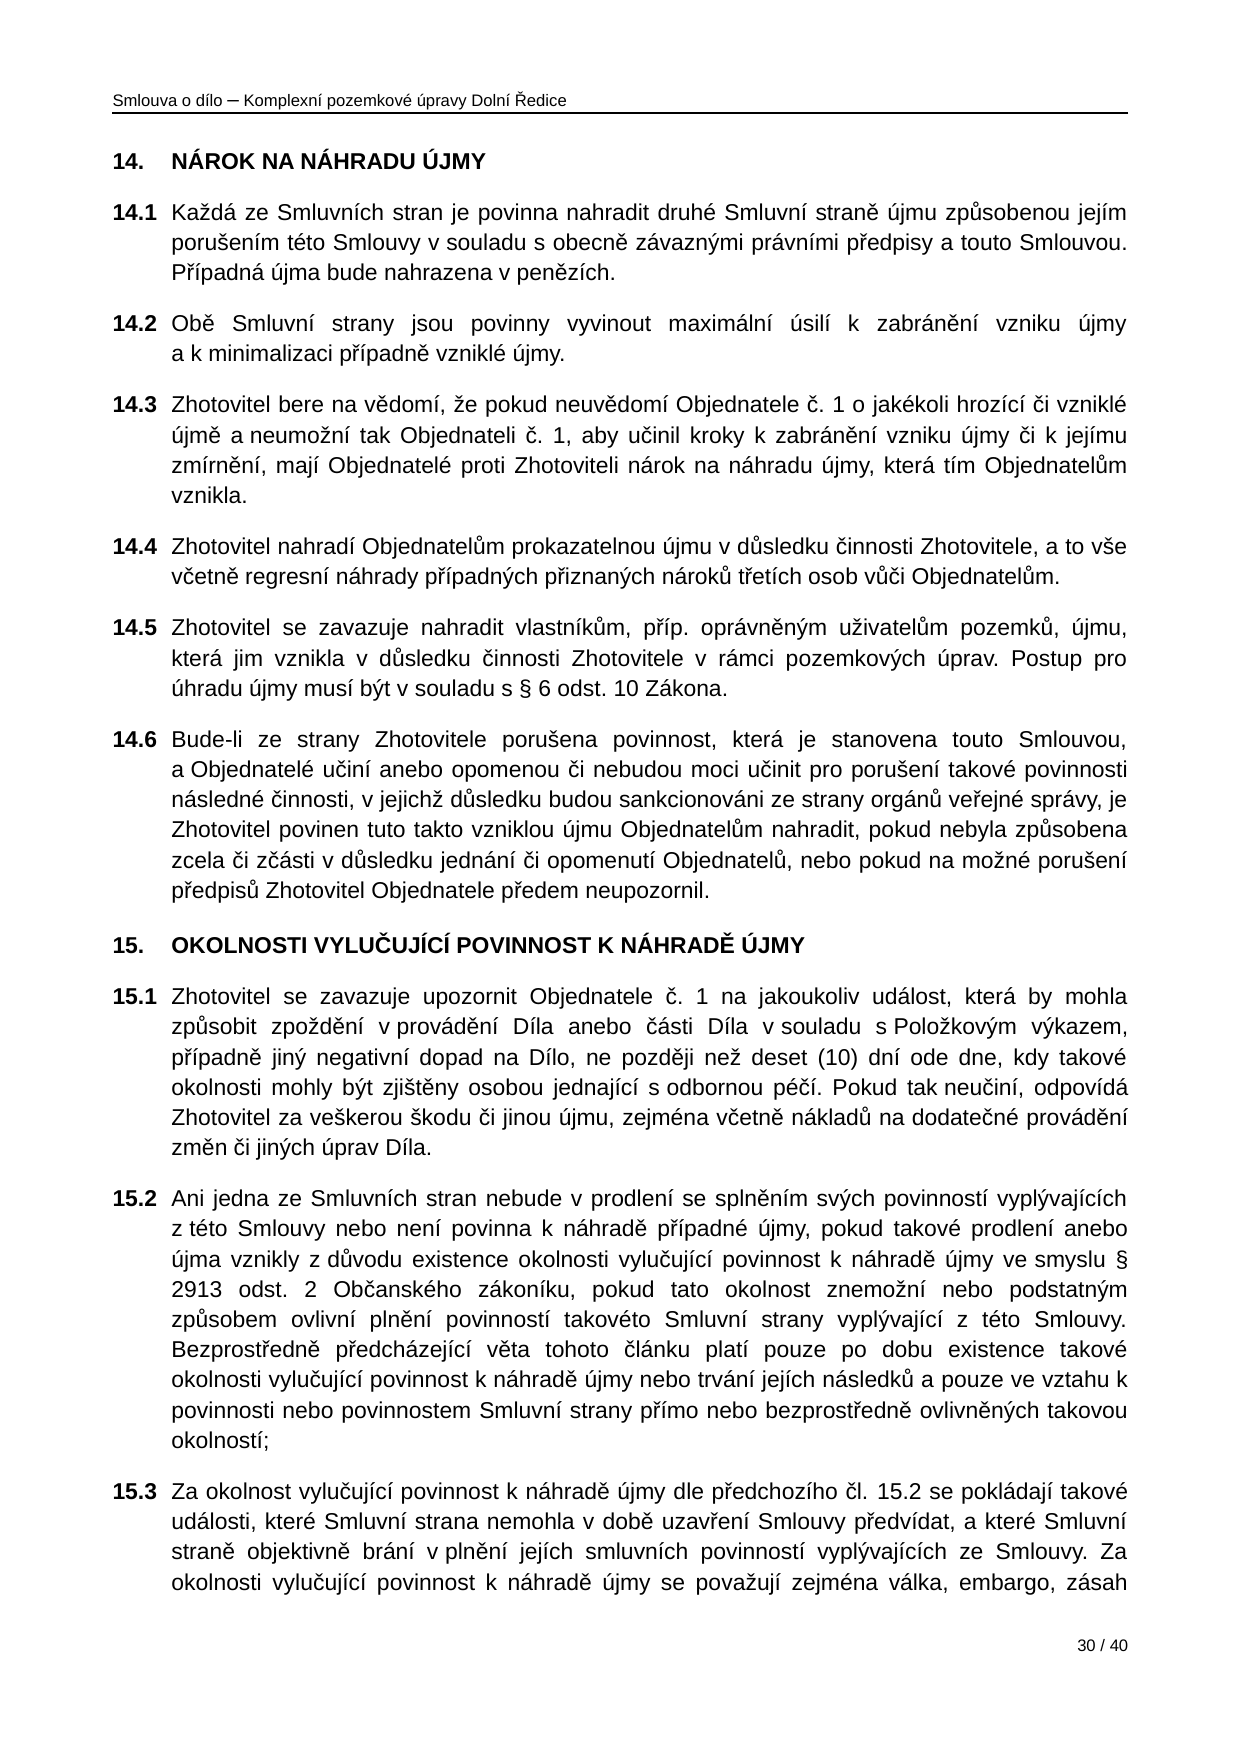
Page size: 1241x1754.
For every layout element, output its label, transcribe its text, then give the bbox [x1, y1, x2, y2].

text Okolnosti vylučující povinnost k náhradě újmy [112, 932, 1128, 958]
text Bude-li ze strany Zhotovitele porušena povinnost, která je stanovena touto Smlouvou, a Objednatelé učiní anebo opomenou či nebudou moci učinit pro porušení takové povinnosti následné činnosti, v jejichž důsledku budou sankcionováni ze strany orgánů veřejné správy, je Zhotovitel povinen tuto takto vzniklou újmu Objednatelům nahradit, pokud nebyla způsobena zcela či zčásti v důsledku jednání či opomenutí Objednatelů, nebo pokud na možné porušení předpisů Zhotovitel Objednatele předem neupozornil. [112, 726, 1128, 903]
text Zhotovitel se zavazuje upozornit Objednatele č. 1 na jakoukoliv událost, která by mohla způsobit zpoždění v provádění Díla anebo části Díla v souladu s Položkovým výkazem, případně jiný negativní dopad na Dílo, ne později než deset (10) dní ode dne, kdy takové okolnosti mohly být zjištěny osobou jednající s odbornou péčí. Pokud tak neučiní, odpovídá Zhotovitel za veškerou škodu či jinou újmu, zejména včetně nákladů na dodatečné provádění změn či jiných úprav Díla. [112, 983, 1128, 1161]
text Zhotovitel se zavazuje nahradit vlastníkům, příp. oprávněným uživatelům pozemků, újmu, která jim vznikla v důsledku činnosti Zhotovitele v rámci pozemkových úprav. Postup pro úhradu újmy musí být v souladu s § 6 odst. 10 Zákona. [112, 614, 1128, 701]
text Zhotovitel nahradí Objednatelům prokazatelnou újmu v důsledku činnosti Zhotovitele, a to vše včetně regresní náhrady případných přiznaných nároků třetích osob vůči Objednatelům. [112, 533, 1128, 590]
text Zhotovitel bere na vědomí, že pokud neuvědomí Objednatele č. 1 o jakékoli hrozící či vzniklé újmě a neumožní tak Objednateli č. 1, aby učinil kroky k zabránění vzniku újmy či k jejímu zmírnění, mají Objednatelé proti Zhotoviteli nárok na náhradu újmy, která tím Objednatelům vznikla. [112, 391, 1128, 508]
text Nárok na náhradu újmy [112, 148, 1128, 174]
text Obě Smluvní strany jsou povinny vyvinout maximální úsilí k zabránění vzniku újmy a k minimalizaci případně vzniklé újmy. [112, 310, 1128, 367]
text Ani jedna ze Smluvních stran nebude v prodlení se splněním svých povinností vyplývajících z této Smlouvy nebo není povinna k náhradě případné újmy, pokud takové prodlení anebo újma vznikly z důvodu existence okolnosti vylučující povinnost k náhradě újmy ve smyslu § 2913 odst. 2 Občanského zákoníku, pokud tato okolnost znemožní nebo podstatným způsobem ovlivní plnění povinností takovéto Smluvní strany vyplývající z této Smlouvy. Bezprostředně předcházející věta tohoto článku platí pouze po dobu existence takové okolnosti vylučující povinnost k náhradě újmy nebo trvání jejích následků a pouze ve vztahu k povinnosti nebo povinnostem Smluvní strany přímo nebo bezprostředně ovlivněných takovou okolností; [112, 1185, 1128, 1453]
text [112, 1478, 1128, 1595]
text Každá ze Smluvních stran je povinna nahradit druhé Smluvní straně újmu způsobenou jejím porušením této Smlouvy v souladu s obecně závaznými právními předpisy a touto Smlouvou. Případná újma bude nahrazena v penězích. [112, 199, 1128, 286]
